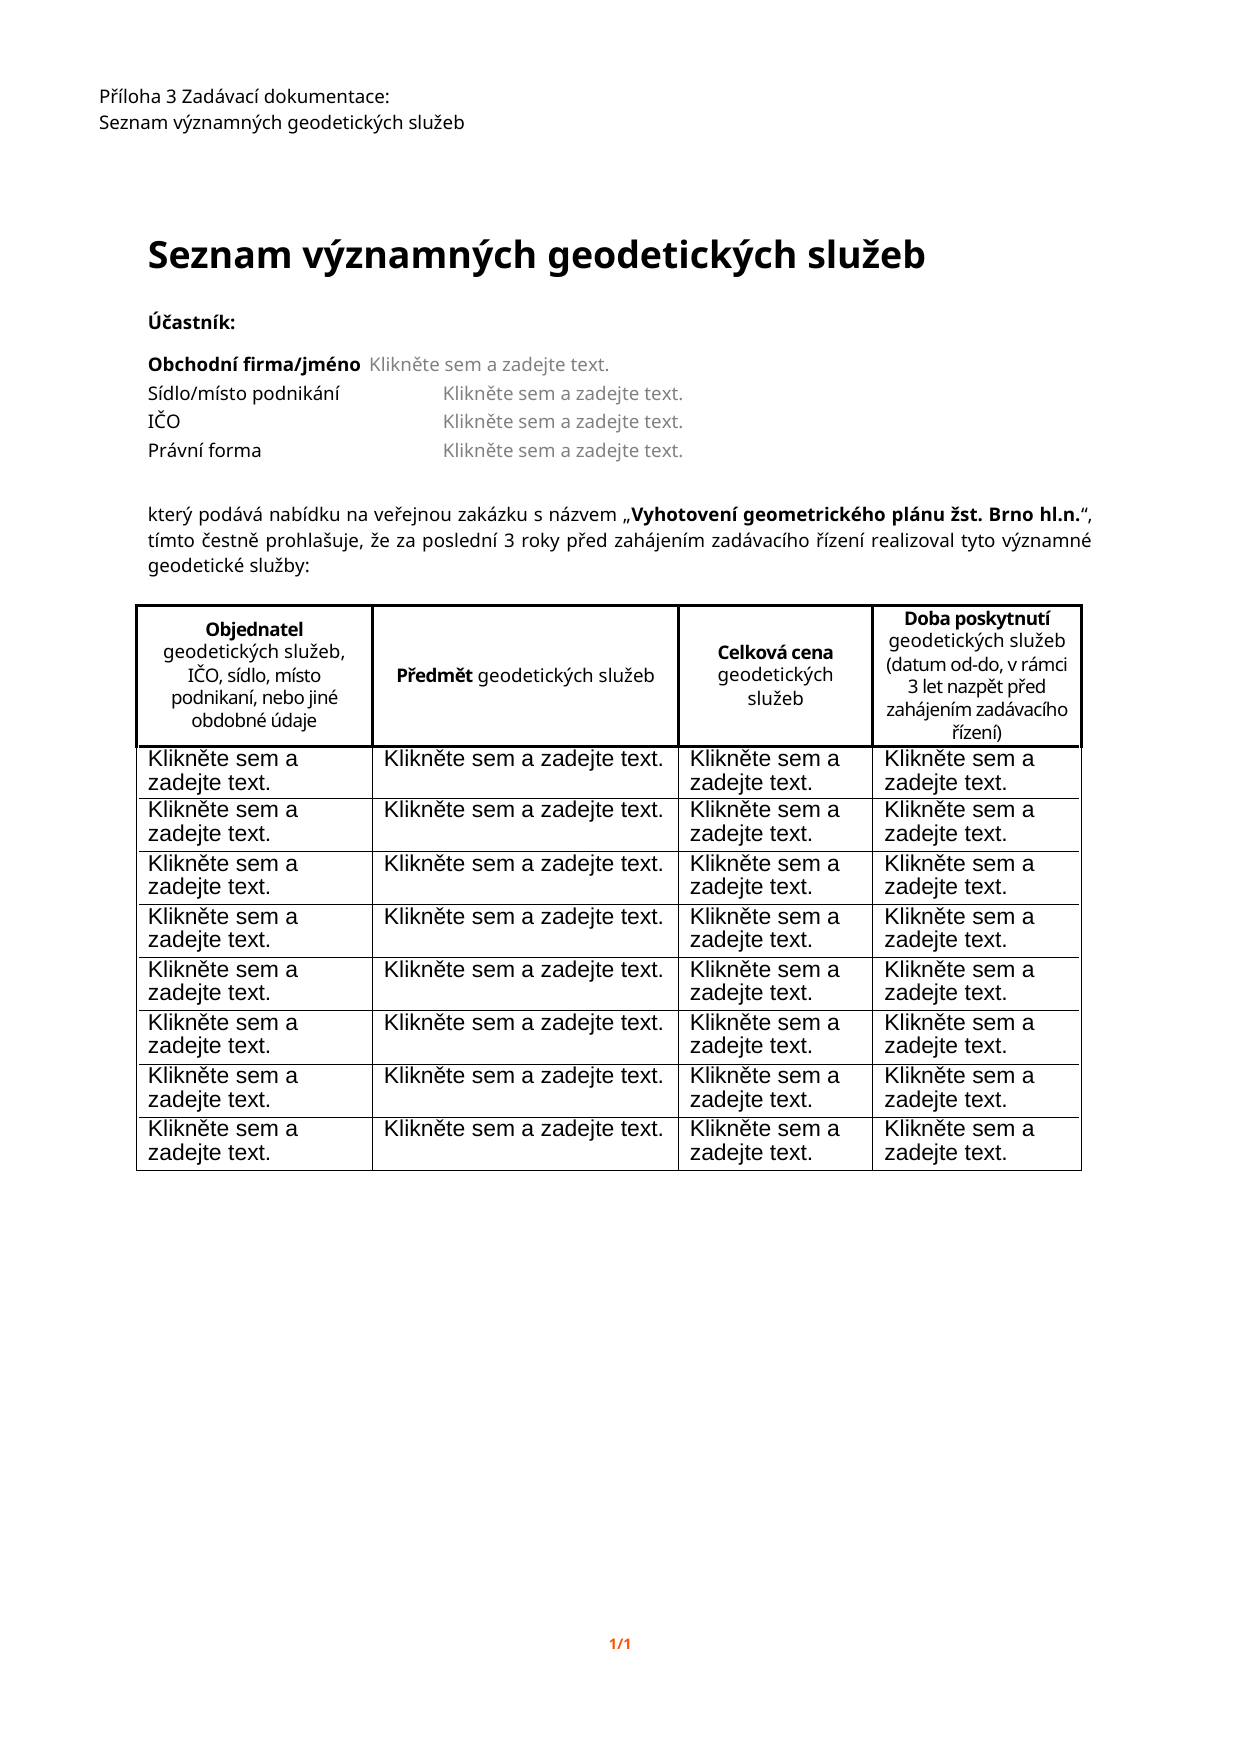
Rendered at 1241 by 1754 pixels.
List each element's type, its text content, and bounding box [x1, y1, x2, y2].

text který podává nabídku na veřejnou zakázku s názvem „Vyhotovení geometrického plánu žst. Brno hl.n.“, tímto čestně prohlašuje, že za poslední 3 roky před zahájením zadávacího řízení realizoval tyto významné geodetické služby: [148, 502, 1093, 578]
table_header Celková cena geodetických služeb [680, 607, 871, 745]
text Sídlo/místo podnikání [148, 377, 1093, 406]
text Obchodní firma/jméno [148, 348, 1093, 377]
text Právní forma [148, 435, 1093, 464]
text Účastník: [148, 304, 1093, 335]
text IČO [148, 406, 1093, 435]
table_header Předmět geodetických služeb [374, 607, 677, 745]
table_header Doba poskytnutí geodetických služeb (datum od-do, v rámci 3 let nazpět před zahájením zadávacího řízení) [874, 607, 1080, 745]
table_header Objednatel geodetických služeb, IČO, sídlo, místo podnikaní, nebo jiné obdobné údaje [138, 607, 371, 745]
title Seznam významných geodetických služeb [148, 228, 1093, 279]
